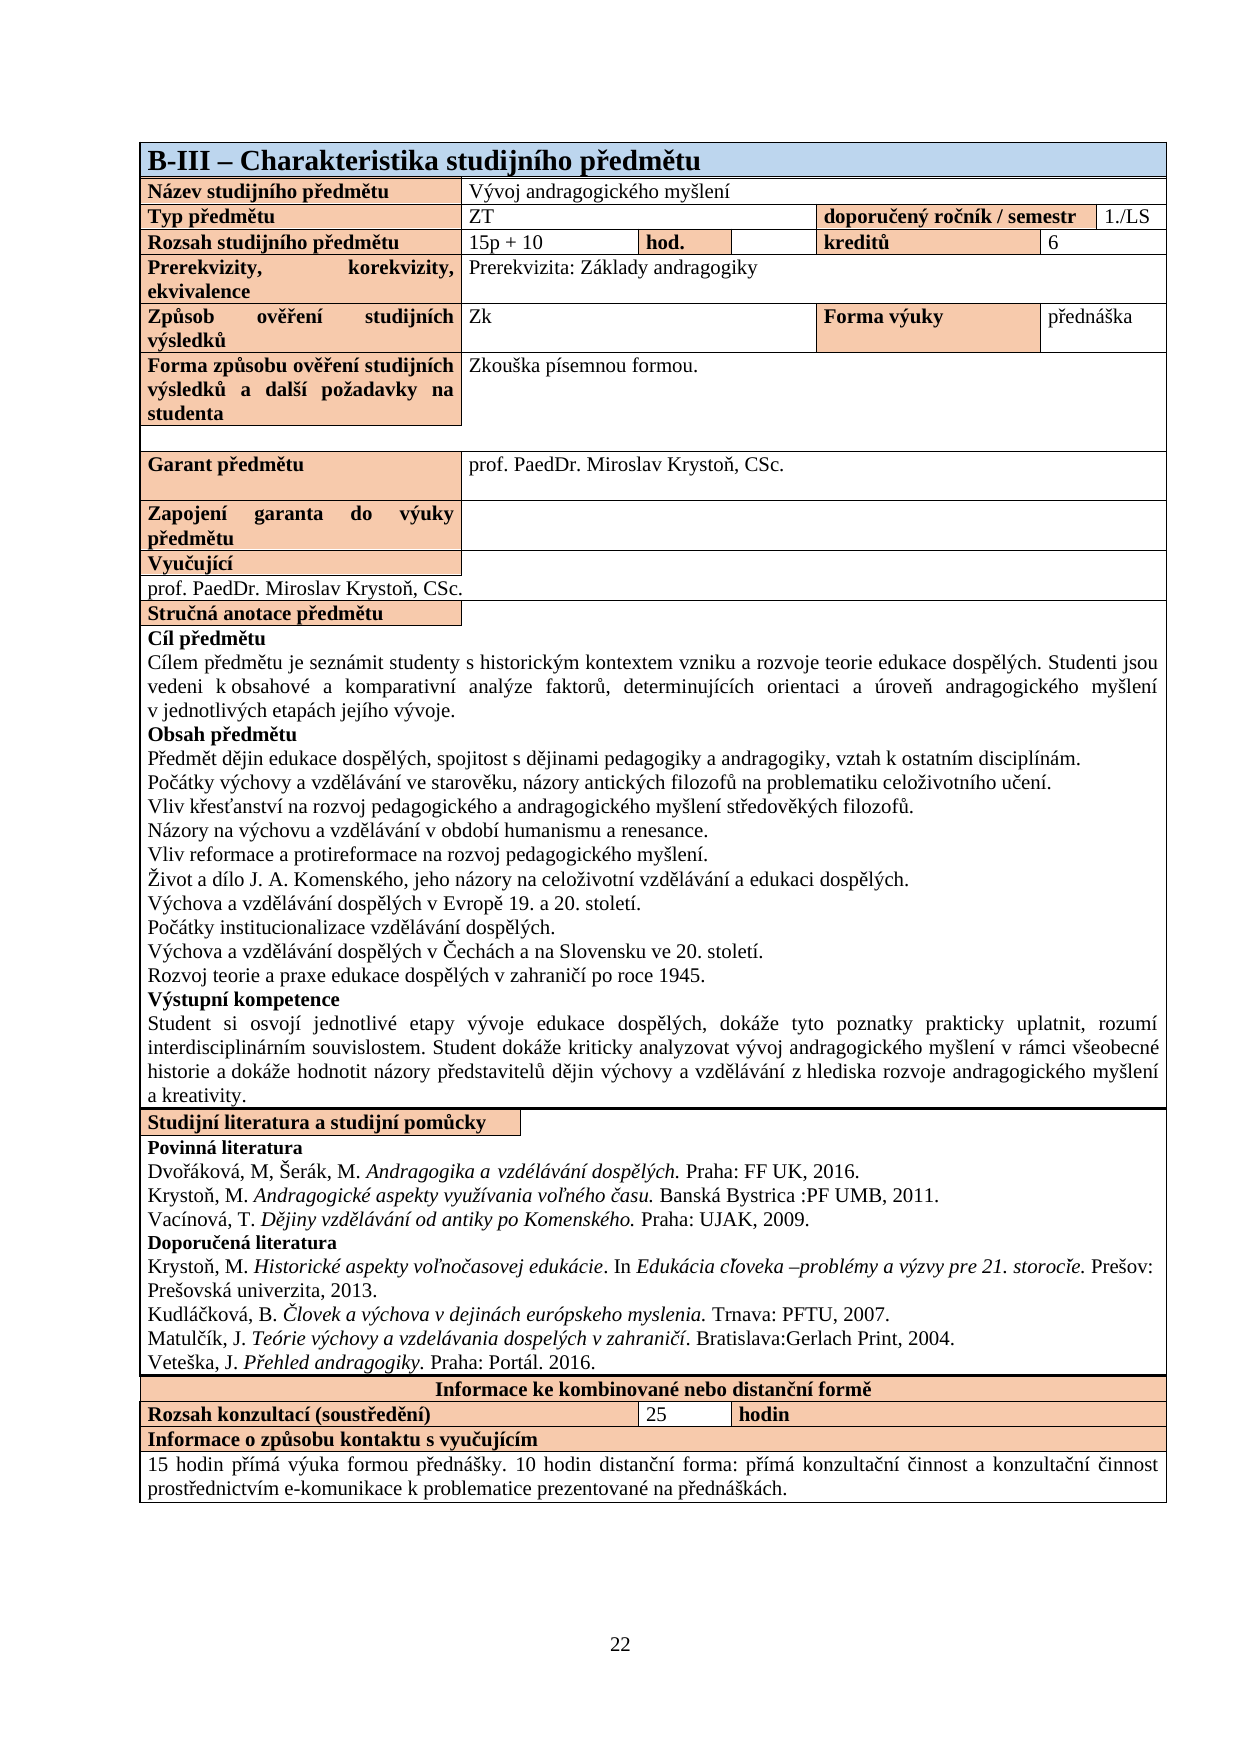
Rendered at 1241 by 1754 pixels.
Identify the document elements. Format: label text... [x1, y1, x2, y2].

table_cell 1./LS [1097, 205, 1166, 228]
table_cell [462, 551, 1166, 574]
table_cell Forma způsobu ověření studijních výsledků a další požadavky na studenta [141, 353, 461, 425]
table_cell Forma výuky [817, 304, 1040, 352]
table_cell [732, 230, 816, 254]
table_cell doporučený ročník / semestr [817, 205, 1096, 228]
table_cell 6 [1041, 230, 1166, 254]
table_cell prof. PaedDr. Miroslav Krystoň, CSc. [462, 452, 1166, 500]
table_cell Typ předmětu [141, 205, 461, 228]
table_cell Vývoj andragogického myšlení [462, 179, 1166, 203]
table_cell Zapojení garanta do výuky předmětu [141, 501, 461, 549]
table_cell Způsob ověření studijních výsledků [141, 304, 461, 352]
table_header B-III – Charakteristika studijního předmětu [141, 143, 1166, 176]
table_cell hod. [639, 230, 731, 254]
table_cell Garant předmětu [141, 452, 461, 500]
table_cell 25 [639, 1402, 731, 1426]
table_cell prof. PaedDr. Miroslav Krystoň, CSc. [141, 575, 1166, 600]
table_cell Rozsah konzultací (soustředění) [141, 1402, 638, 1426]
table_cell Vyučující [141, 551, 461, 574]
table_cell 15 hodin přímá výuka formou přednášky. 10 hodin distanční forma: přímá konzultační činnost a konzultační činnost prostřednictvím e-komunikace k problematice prezentované na přednáškách. [141, 1452, 1166, 1502]
table_cell hodin [732, 1402, 1166, 1426]
table_cell [462, 601, 1166, 625]
table_cell Prerekvizita: Základy andragogiky [462, 255, 1166, 303]
table_cell kreditů [817, 230, 1040, 254]
table_cell Informace o způsobu kontaktu s vyučujícím [141, 1427, 1166, 1451]
table_cell přednáška [1041, 304, 1166, 352]
table_cell ZT [462, 205, 816, 228]
table_cell Zkouška písemnou formou. [462, 353, 1166, 425]
table_cell Název studijního předmětu [141, 179, 461, 203]
table_cell 15p + 10 [462, 230, 638, 254]
table_cell Zk [462, 304, 816, 352]
table_cell [462, 501, 1166, 549]
table_cell Studijní literatura a studijní pomůcky [141, 1110, 520, 1135]
table_cell Povinná literatura Dvořáková, M, Šerák, M. Andragogika a vzdélávání dospělých. Praha: FF UK, 2016. Krystoň, M. Andragogické aspekty využívania voľného času. Banská Bystrica :PF UMB, 2011. Vacínová, T. Dějiny vzdělávání od antiky po Komenského. Praha: UJAK, 2009. Doporučená literatura Krystoň, M. Historické aspekty voľnočasovej edukácie. In Edukácia človeka –problémy a výzvy pre 21. storočie. Prešov: Prešovská univerzita, 2013. Kudláčková, B. Človek a výchova v dejinách európskeho myslenia. Trnava: PFTU, 2007. Matulčík, J. Teórie výchovy a vzdelávania dospelých v zahraničí. Bratislava:Gerlach Print, 2004. Veteška, J. Přehled andragogiky. Praha: Portál. 2016. [141, 1135, 1166, 1374]
table_cell [141, 425, 1166, 451]
table_cell Cíl předmětu Cílem předmětu je seznámit studenty s historickým kontextem vzniku a rozvoje teorie edukace dospělých. Studenti jsou vedeni k obsahové a komparativní analýze faktorů, determinujících orientaci a úroveň andragogického myšlení v jednotlivých etapách jejího vývoje. Obsah předmětu Předmět dějin edukace dospělých, spojitost s dějinami pedagogiky a andragogiky, vztah k ostatním disciplínám. Počátky výchovy a vzdělávání ve starověku, názory antických filozofů na problematiku celoživotního učení. Vliv křesťanství na rozvoj pedagogického a andragogického myšlení středověkých filozofů. Názory na výchovu a vzdělávání v období humanismu a renesance. Vliv reformace a protireformace na rozvoj pedagogického myšlení. Život a dílo J. A. Komenského, jeho názory na celoživotní vzdělávání a edukaci dospělých. Výchova a vzdělávání dospělých v Evropě 19. a 20. století. Počátky institucionalizace vzdělávání dospělých. Výchova a vzdělávání dospělých v Čechách a na Slovensku ve 20. století. Rozvoj teorie a praxe edukace dospělých v zahraničí po roce 1945. Výstupní kompetence Student si osvojí jednotlivé etapy vývoje edukace dospělých, dokáže tyto poznatky prakticky uplatnit, rozumí interdisciplinárním souvislostem. Student dokáže kriticky analyzovat vývoj andragogického myšlení v rámci všeobecné historie a dokáže hodnotit názory představitelů dějin výchovy a vzdělávání z hlediska rozvoje andragogického myšlení a kreativity. [141, 625, 1166, 1107]
table_cell Stručná anotace předmětu [141, 601, 461, 625]
table_cell Informace ke kombinované nebo distanční formě [141, 1377, 1166, 1401]
table_cell [521, 1110, 1166, 1135]
table_cell Prerekvizity, korekvizity, ekvivalence [141, 255, 461, 303]
table_cell Rozsah studijního předmětu [141, 230, 461, 254]
